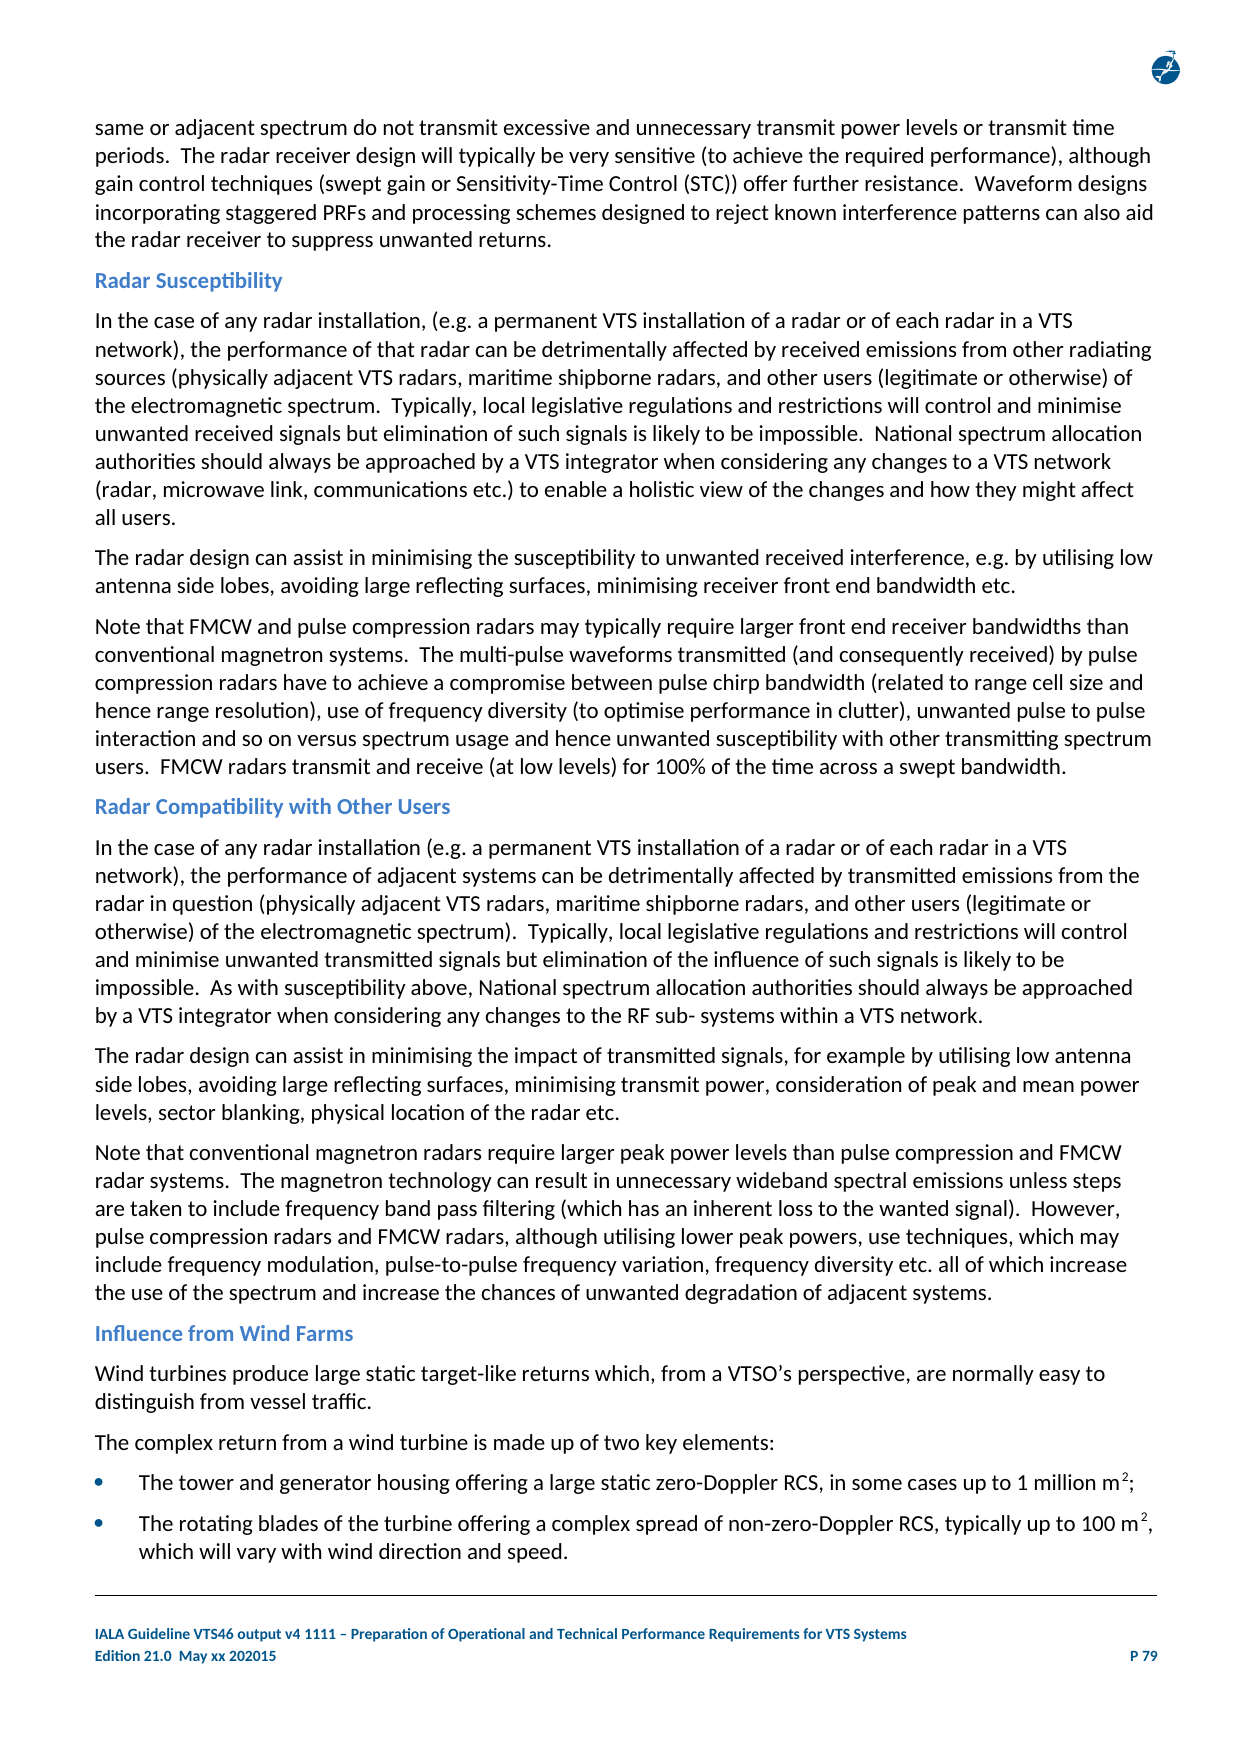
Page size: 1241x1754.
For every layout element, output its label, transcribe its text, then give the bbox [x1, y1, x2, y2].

text Wind turbines produce large static target-like returns which, from a VTSO’s perspective, are normally easy to distinguish from vessel traffic. [94, 1359, 1157, 1415]
text The radar design can assist in minimising the susceptibility to unwanted received interference, e.g. by utilising low antenna side lobes, avoiding large reflecting surfaces, minimising receiver front end bandwidth etc. [94, 543, 1157, 599]
text Influence from Wind Farms [94, 1319, 1157, 1347]
text Note that FMCW and pulse compression radars may typically require larger front end receiver bandwidths than conventional magnetron systems. The multi-pulse waveforms transmitted (and consequently received) by pulse compression radars have to achieve a compromise between pulse chirp bandwidth (related to range cell size and hence range resolution), use of frequency diversity (to optimise performance in clutter), unwanted pulse to pulse interaction and so on versus spectrum usage and hence unwanted susceptibility with other transmitting spectrum users. FMCW radars transmit and receive (at low levels) for 100% of the time across a swept bandwidth. [94, 612, 1157, 780]
text Radar Susceptibility [94, 266, 1157, 294]
text Note that conventional magnetron radars require larger peak power levels than pulse compression and FMCW radar systems. The magnetron technology can result in unnecessary wideband spectral emissions unless steps are taken to include frequency band pass filtering (which has an inherent loss to the wanted signal). However, pulse compression radars and FMCW radars, although utilising lower peak powers, use techniques, which may include frequency modulation, pulse-to-pulse frequency variation, frequency diversity etc. all of which increase the use of the spectrum and increase the chances of unwanted degradation of adjacent systems. [94, 1138, 1157, 1306]
text The radar design can assist in minimising the impact of transmitted signals, for example by utilising low antenna side lobes, avoiding large reflecting surfaces, minimising transmit power, consideration of peak and mean power levels, sector blanking, physical location of the radar etc. [94, 1042, 1157, 1126]
text The tower and generator housing offering a large static zero-Doppler RCS, in some cases up to 1 million m2; [94, 1468, 1157, 1496]
text The rotating blades of the turbine offering a complex spread of non-zero-Doppler RCS, typically up to 100 m2, which will vary with wind direction and speed. [94, 1509, 1157, 1565]
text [94, 113, 1157, 254]
text Radar Compatibility with Other Users [94, 792, 1157, 821]
text In the case of any radar installation, (e.g. a permanent VTS installation of a radar or of each radar in a VTS network), the performance of that radar can be detrimentally affected by received emissions from other radiating sources (physically adjacent VTS radars, maritime shipborne radars, and other users (legitimate or otherwise) of the electromagnetic spectrum. Typically, local legislative regulations and restrictions will control and minimise unwanted received signals but elimination of such signals is likely to be impossible. National spectrum allocation authorities should always be approached by a VTS integrator when considering any changes to a VTS network (radar, microwave link, communications etc.) to enable a holistic view of the changes and how they might affect all users. [94, 307, 1157, 531]
picture [1120, 0, 1239, 119]
text In the case of any radar installation (e.g. a permanent VTS installation of a radar or of each radar in a VTS network), the performance of adjacent systems can be detrimentally affected by transmitted emissions from the radar in question (physically adjacent VTS radars, maritime shipborne radars, and other users (legitimate or otherwise) of the electromagnetic spectrum). Typically, local legislative regulations and restrictions will control and minimise unwanted transmitted signals but elimination of the influence of such signals is likely to be impossible. As with susceptibility above, National spectrum allocation authorities should always be approached by a VTS integrator when considering any changes to the RF sub- systems within a VTS network. [94, 833, 1157, 1029]
text The complex return from a wind turbine is made up of two key elements: [94, 1428, 1157, 1456]
